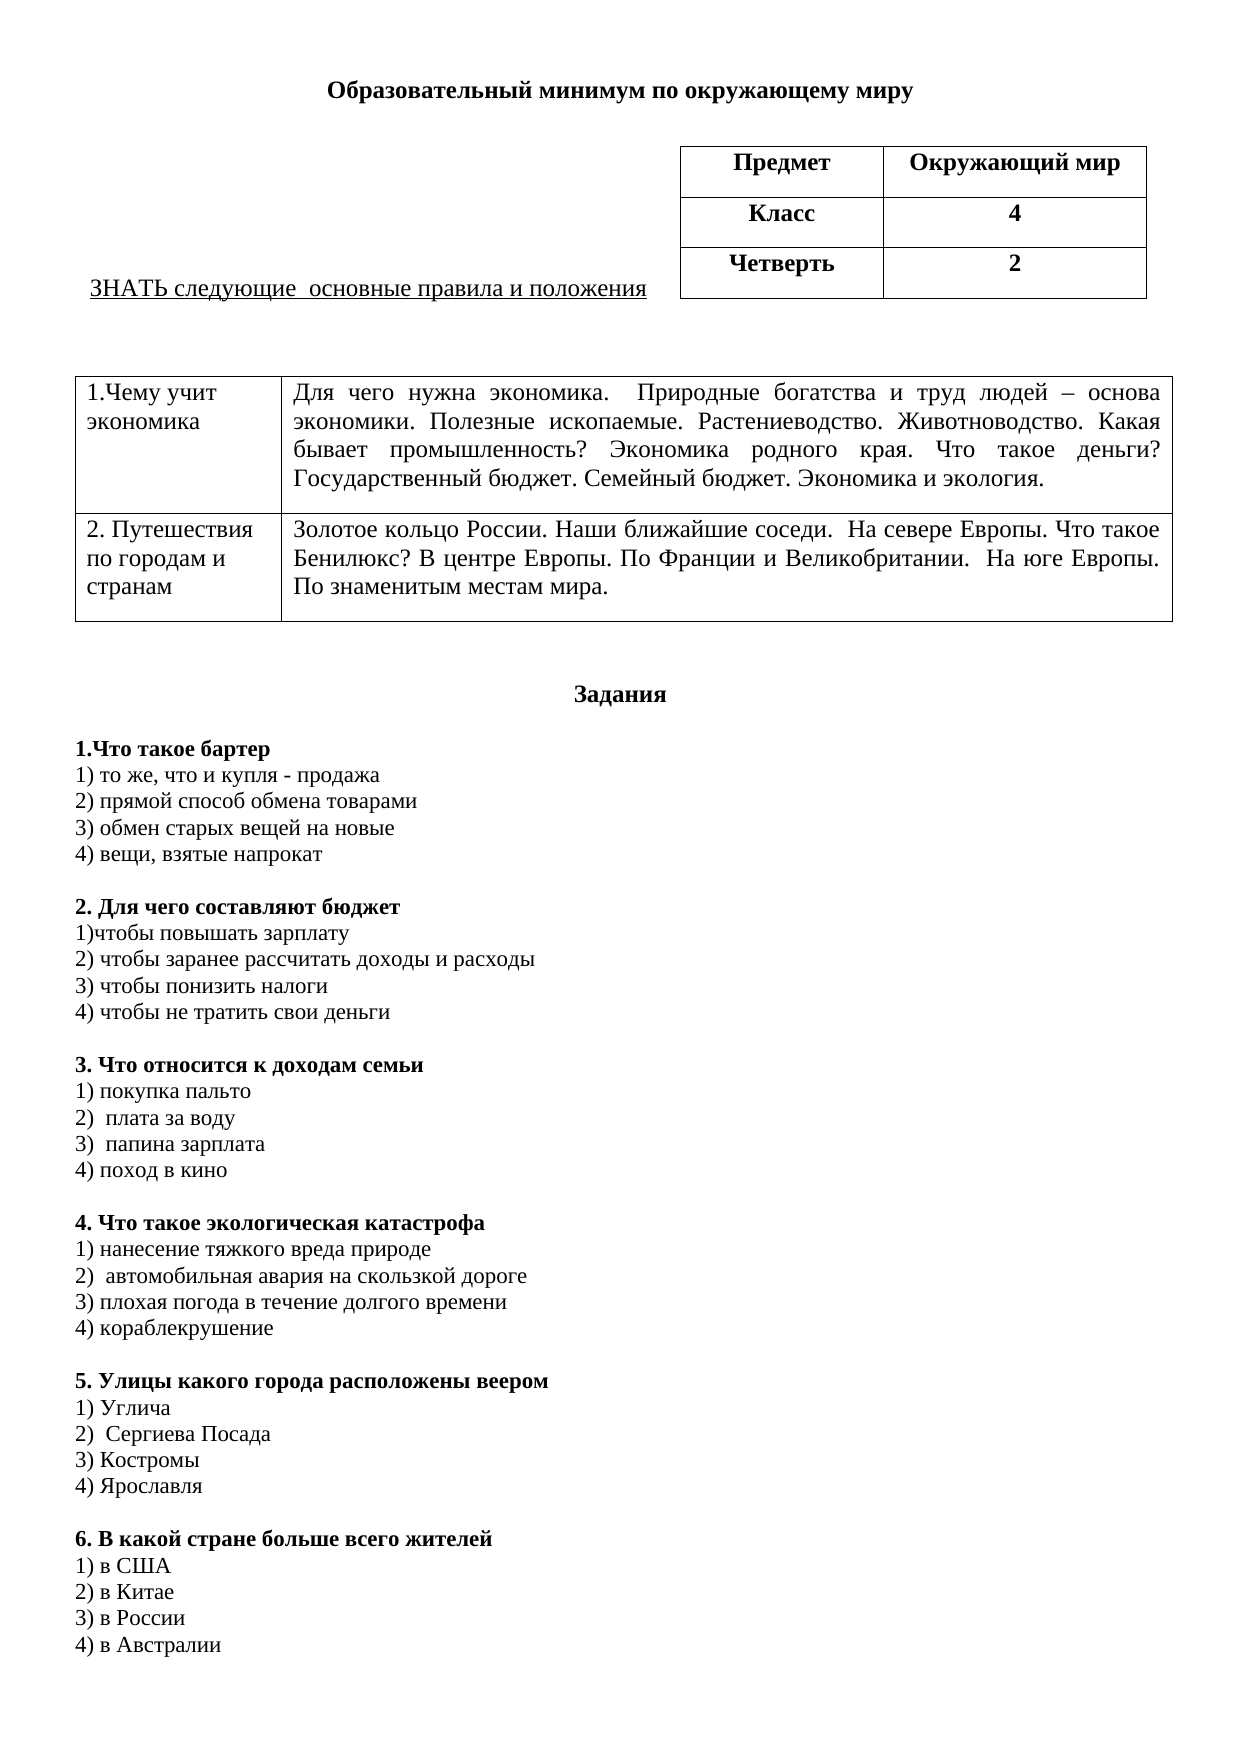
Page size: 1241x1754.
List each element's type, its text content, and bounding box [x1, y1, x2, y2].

text 3) обмен старых вещей на новые [75, 814, 1165, 840]
table_cell 2 [884, 248, 1146, 298]
table_header Окружающий мир [884, 147, 1146, 197]
text 2) прямой способ обмена товарами [75, 787, 1165, 814]
text 4) Ярославля [75, 1473, 1165, 1499]
text 1.Что такое бартер [75, 735, 1165, 761]
text Задания [75, 679, 1165, 708]
table_cell 4 [884, 198, 1146, 247]
text 1) Углича [75, 1393, 1165, 1420]
text 2) плата за воду [75, 1104, 1165, 1130]
text 1) покупка пальто [75, 1077, 1165, 1104]
text 2) автомобильная авария на скользкой дороге [75, 1262, 1165, 1288]
table_header Предмет [681, 147, 883, 197]
text 3) чтобы понизить налоги [75, 972, 1165, 998]
table_cell Четверть [681, 248, 883, 298]
text 6. В какой стране больше всего жителей [75, 1525, 1165, 1552]
text 2) чтобы заранее рассчитать доходы и расходы [75, 946, 1165, 972]
text 1) в США [75, 1552, 1165, 1578]
table_header Для чего нужна экономика. Природные богатства и труд людей – основа экономики. Полезные ископаемые. Растениеводство. Животноводство. Какая бывает промышленность? Экономика родного края. Что такое деньги? Государственный бюджет. Семейный бюджет. Экономика и экология. [282, 377, 1172, 513]
text 2. Для чего составляют бюджет [75, 893, 1165, 919]
text 1)чтобы повышать зарплату [75, 919, 1165, 946]
table_cell Золотое кольцо России. Наши ближайшие соседи. На севере Европы. Что такое Бенилюкс? В центре Европы. По Франции и Великобритании. На юге Европы. По знаменитым местам мира. [282, 514, 1172, 621]
text 4. Что такое экологическая катастрофа [75, 1209, 1165, 1235]
text 4) кораблекрушение [75, 1314, 1165, 1341]
text 3) плохая погода в течение долгого времени [75, 1288, 1165, 1314]
text 5. Улицы какого города расположены веером [75, 1367, 1165, 1393]
table_header 1.Чему учит экономика [76, 377, 281, 513]
text Образовательный минимум по окружающему миру [75, 75, 1165, 104]
text 4) чтобы не тратить свои деньги [75, 998, 1165, 1024]
text 1) нанесение тяжкого вреда природе [75, 1235, 1165, 1262]
text ЗНАТЬ следующие основные правила и положения [75, 273, 1165, 301]
text 4) вещи, взятые напрокат [75, 840, 1165, 866]
table_cell Класс [681, 198, 883, 247]
text 3) в России [75, 1604, 1165, 1631]
text 1) то же, что и купля - продажа [75, 761, 1165, 787]
text 3. Что относится к доходам семьи [75, 1051, 1165, 1077]
text 2) в Китае [75, 1578, 1165, 1604]
text 3) Костромы [75, 1446, 1165, 1473]
text 3) папина зарплата [75, 1130, 1165, 1156]
text 4) поход в кино [75, 1156, 1165, 1183]
table_cell 2. Путешествия по городам и странам [76, 514, 281, 621]
text 2) Сергиева Посада [75, 1420, 1165, 1446]
text 4) в Австралии [75, 1631, 1165, 1657]
